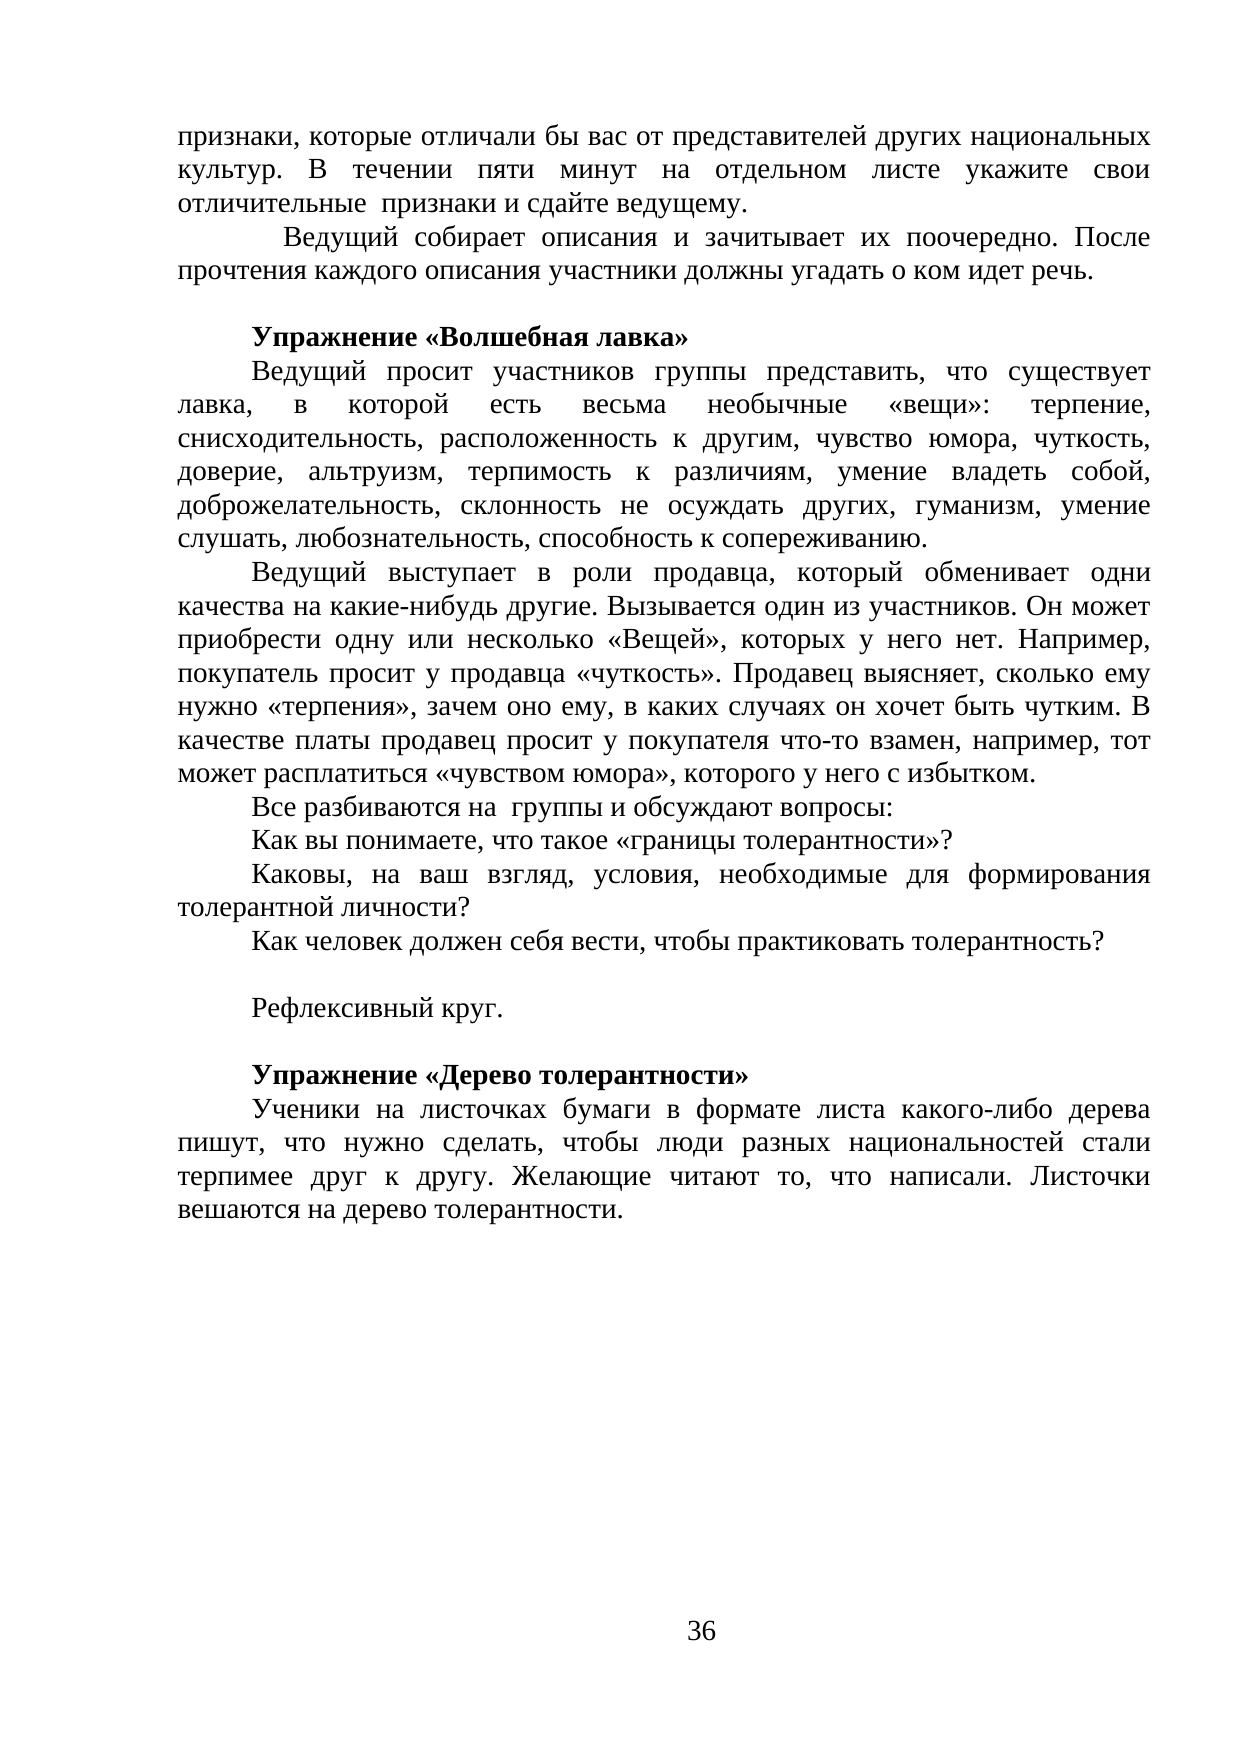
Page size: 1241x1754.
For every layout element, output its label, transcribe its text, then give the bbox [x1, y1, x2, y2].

text Как человек должен себя вести, чтобы практиковать толерантность? [177, 923, 1152, 957]
text Все разбиваются на группы и обсуждают вопросы: [177, 789, 1152, 822]
text Упражнение «Волшебная лавка» [177, 319, 1152, 353]
text Ведущий просит участников группы представить, что существует лавка, в которой есть весьма необычные «вещи»: терпение, снисходительность, расположенность к другим, чувство юмора, чуткость, доверие, альтруизм, терпимость к различиям, умение владеть собой, доброжелательность, склонность не осуждать других, гуманизм, умение слушать, любознательность, способность к сопереживанию. [177, 353, 1152, 554]
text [177, 118, 1152, 219]
text Упражнение «Дерево толерантности» [177, 1057, 1152, 1091]
text Ведущий собирает описания и зачитывает их поочередно. После прочтения каждого описания участники должны угадать о ком идет речь. [177, 219, 1152, 286]
text Каковы, на ваш взгляд, условия, необходимые для формирования толерантной личности? [177, 856, 1152, 923]
text Ведущий выступает в роли продавца, который обменивает одни качества на какие-нибудь другие. Вызывается один из участников. Он может приобрести одну или несколько «Вещей», которых у него нет. Например, покупатель просит у продавца «чуткость». Продавец выясняет, сколько ему нужно «терпения», зачем оно ему, в каких случаях он хочет быть чутким. В качестве платы продавец просит у покупателя что-то взамен, например, тот может расплатиться «чувством юмора», которого у него с избытком. [177, 554, 1152, 789]
text Ученики на листочках бумаги в формате листа какого-либо дерева пишут, что нужно сделать, чтобы люди разных национальностей стали терпимее друг к другу. Желающие читают то, что написали. Листочки вешаются на дерево толерантности. [177, 1091, 1152, 1225]
text Как вы понимаете, что такое «границы толерантности»? [177, 822, 1152, 856]
text Рефлексивный круг. [177, 990, 1152, 1024]
